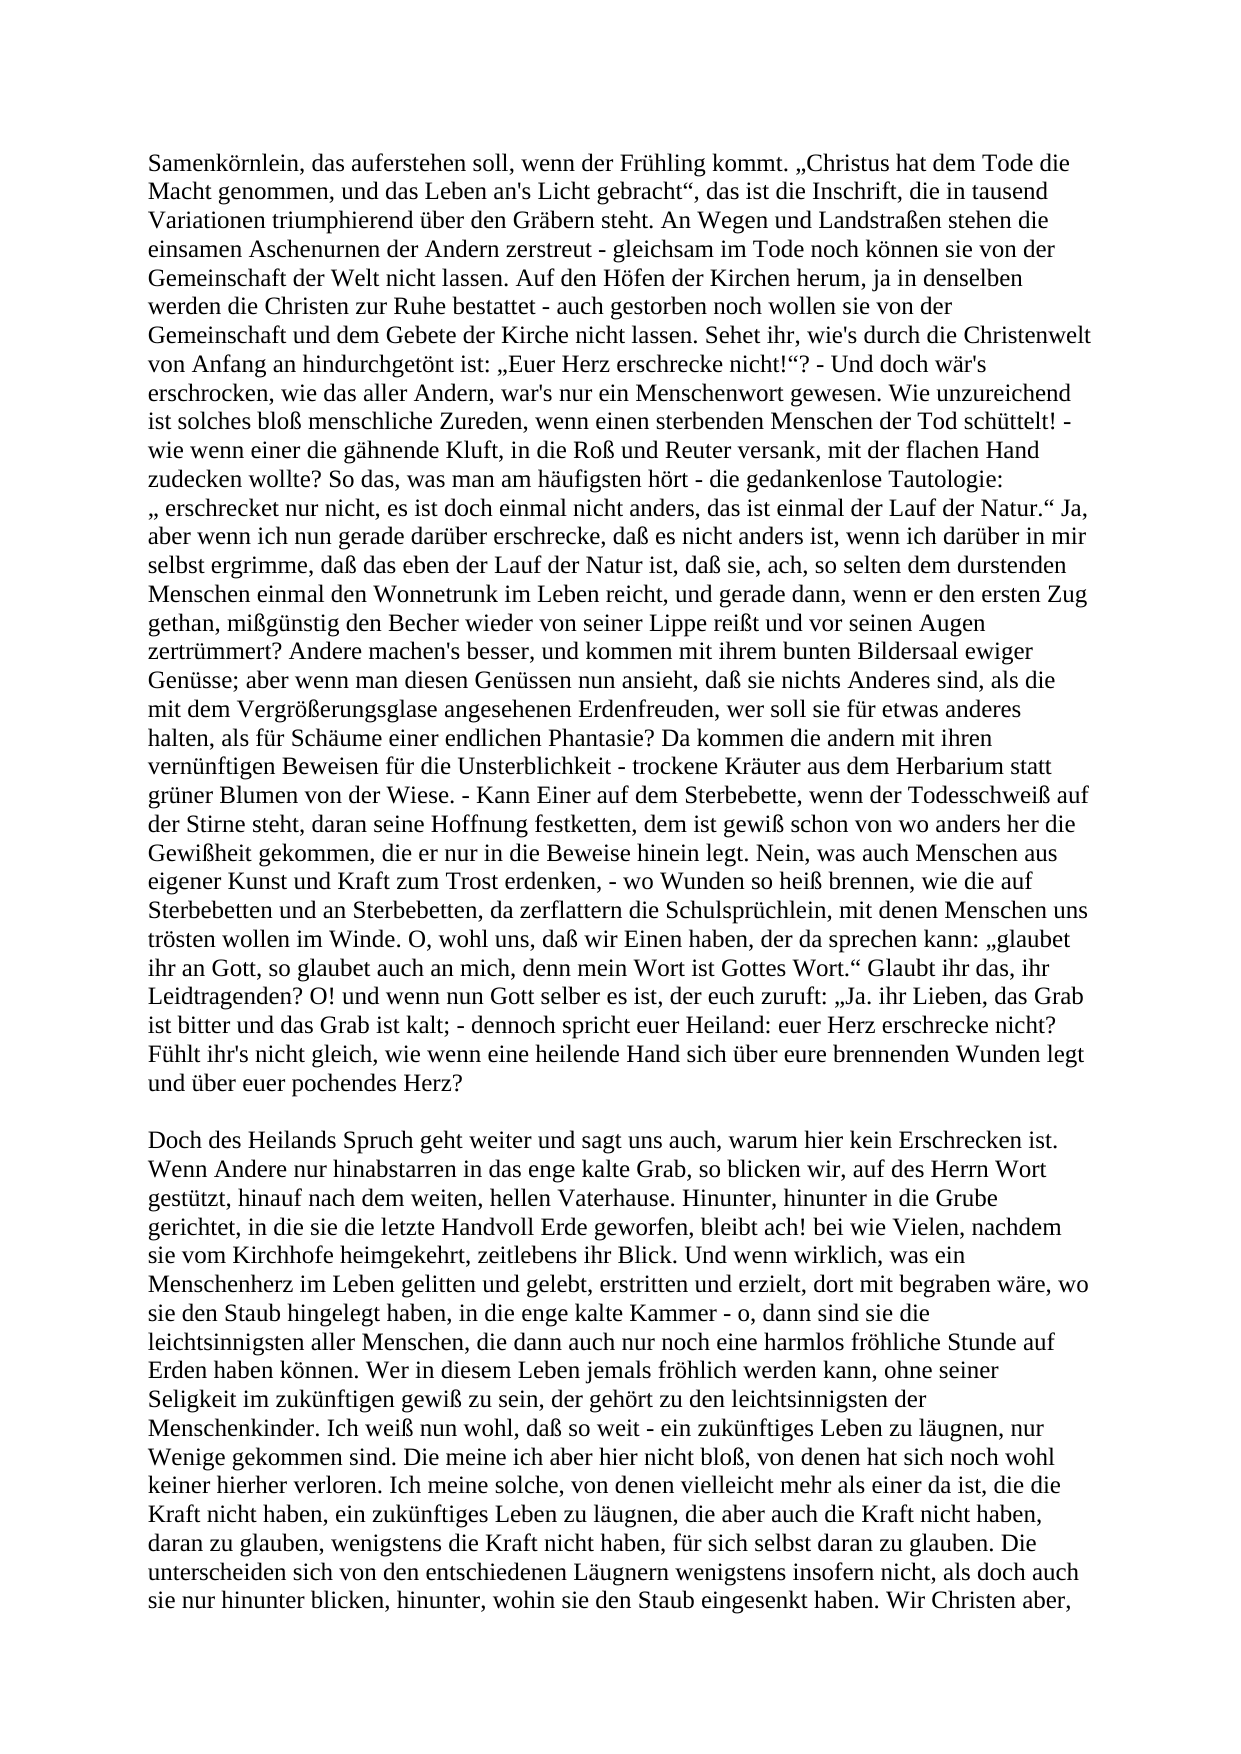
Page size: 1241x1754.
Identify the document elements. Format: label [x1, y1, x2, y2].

text [148, 148, 1093, 1096]
text [148, 1126, 1093, 1614]
